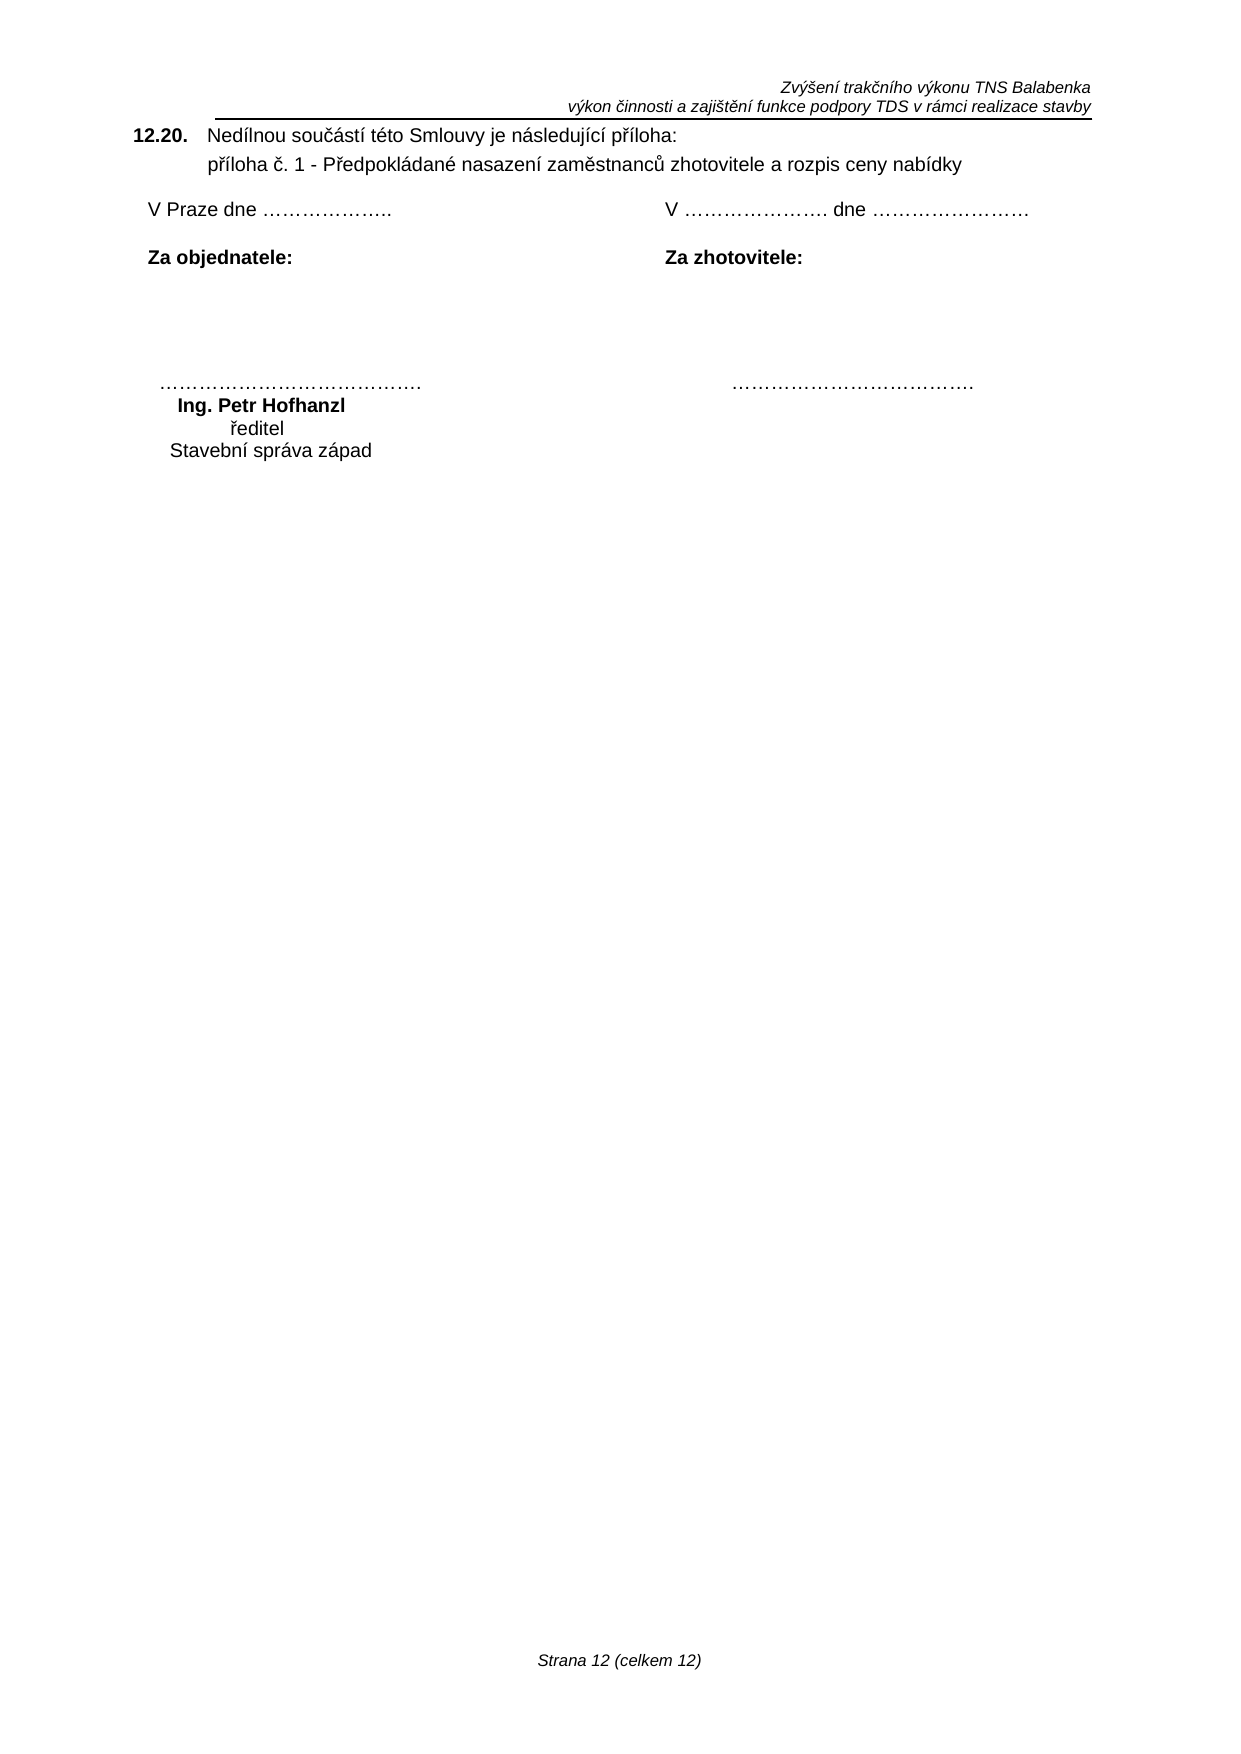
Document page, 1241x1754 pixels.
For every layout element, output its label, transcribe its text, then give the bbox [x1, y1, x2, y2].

text Za objednatele: Za zhotovitele: [148, 246, 1092, 268]
text 12.20. Nedílnou součástí této Smlouvy je následující příloha: [133, 123, 1093, 146]
text V Praze dne ……………….. V …………………. dne …………………… [148, 198, 1092, 221]
text …………………………………. ………………………………. Ing. Petr Hofhanzl [148, 371, 1092, 417]
text ředitel [148, 417, 1092, 439]
text příloha č. 1 - Předpokládané nasazení zaměstnanců zhotovitele a rozpis ceny nabídky [148, 152, 1092, 175]
text Stavební správa západ [148, 439, 1092, 462]
